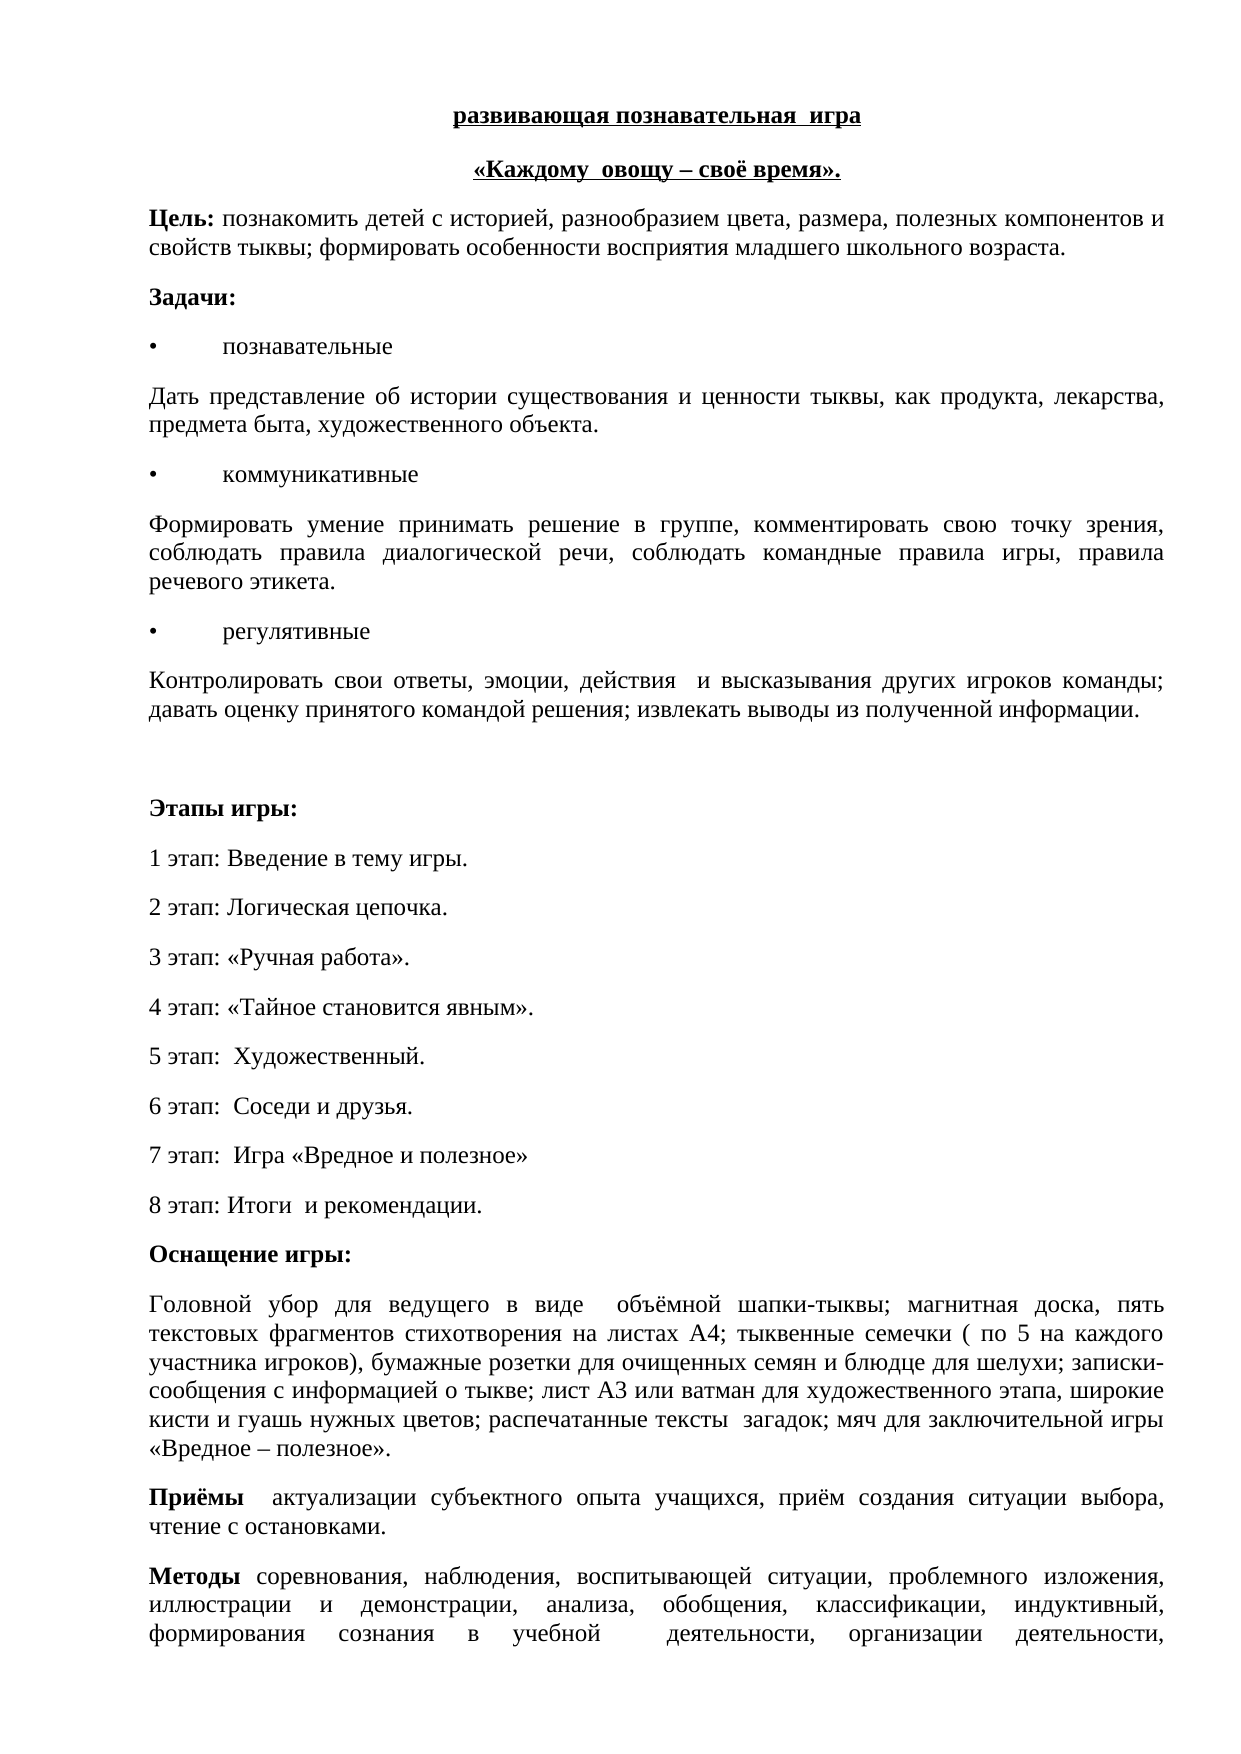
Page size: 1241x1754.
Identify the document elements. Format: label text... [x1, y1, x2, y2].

text 3 этап: «Ручная работа». [149, 942, 1165, 971]
text Головной убор для ведущего в виде объёмной шапки-тыквы; магнитная доска, пять текстовых фрагментов стихотворения на листах А4; тыквенные семечки ( по 5 на каждого участника игроков), бумажные розетки для очищенных семян и блюдце для шелухи; записки-сообщения с информацией о тыкве; лист А3 или ватман для художественного этапа, широкие кисти и гуашь нужных цветов; распечатанные тексты загадок; мяч для заключительной игры «Вредное – полезное». [149, 1289, 1165, 1462]
text • коммуникативные [149, 459, 1165, 488]
text Приёмы актуализации субъектного опыта учащихся, приём создания ситуации выбора, чтение с остановками. [149, 1482, 1165, 1540]
text Дать представление об истории существования и ценности тыквы, как продукта, лекарства, предмета быта, художественного объекта. [149, 381, 1165, 438]
text 4 этап: «Тайное становится явным». [149, 992, 1165, 1020]
text 7 этап: Игра «Вредное и полезное» [149, 1140, 1165, 1169]
text Цель: познакомить детей с историей, разнообразием цвета, размера, полезных компонентов и свойств тыквы; формировать особенности восприятия младшего школьного возраста. [149, 203, 1165, 261]
text 6 этап: Соседи и друзья. [149, 1091, 1165, 1119]
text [149, 1561, 1165, 1647]
text Этапы игры: [149, 793, 1165, 822]
text «Каждому овощу – своё время». [149, 154, 1165, 182]
text Оснащение игры: [149, 1239, 1165, 1268]
text развивающая познавательная игра [149, 100, 1165, 129]
text 5 этап: Художественный. [149, 1041, 1165, 1070]
text 1 этап: Введение в тему игры. [149, 843, 1165, 872]
text Контролировать свои ответы, эмоции, действия и высказывания других игроков команды; давать оценку принятого командой решения; извлекать выводы из полученной информации. [149, 665, 1165, 723]
text • регулятивные [149, 616, 1165, 644]
text 2 этап: Логическая цепочка. [149, 892, 1165, 921]
text Задачи: [149, 282, 1165, 310]
text • познавательные [149, 331, 1165, 360]
text Формировать умение принимать решение в группе, комментировать свою точку зрения, соблюдать правила диалогической речи, соблюдать командные правила игры, правила речевого этикета. [149, 509, 1165, 595]
text 8 этап: Итоги и рекомендации. [149, 1190, 1165, 1219]
